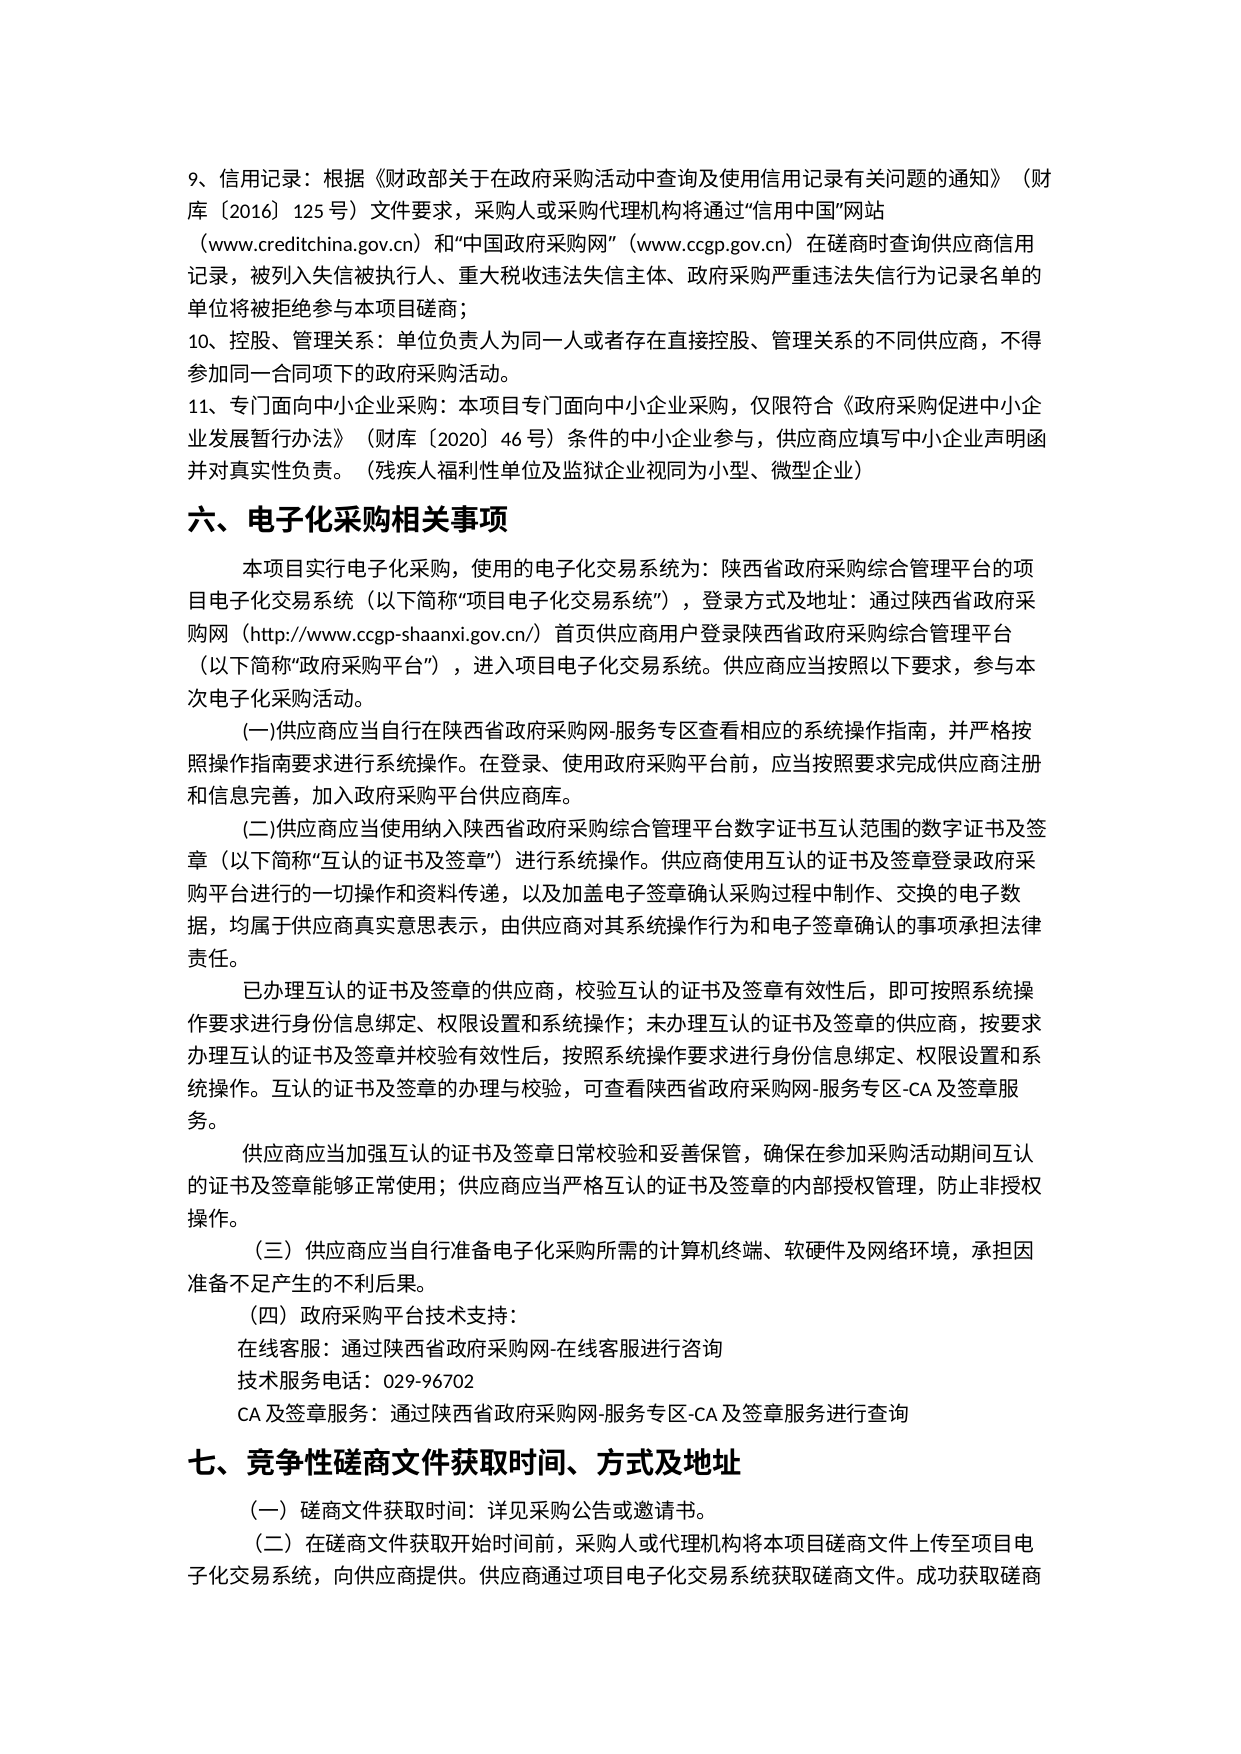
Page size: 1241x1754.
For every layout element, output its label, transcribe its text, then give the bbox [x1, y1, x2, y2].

text 六、电子化采购相关事项 [187, 487, 1053, 552]
text 已办理互认的证书及签章的供应商，校验互认的证书及签章有效性后，即可按照系统操作要求进行身份信息绑定、权限设置和系统操作；未办理互认的证书及签章的供应商，按要求办理互认的证书及签章并校验有效性后，按照系统操作要求进行身份信息绑定、权限设置和系统操作。互认的证书及签章的办理与校验，可查看陕西省政府采购网-服务专区-CA及签章服务。 [187, 974, 1053, 1137]
text （一）磋商文件获取时间：详见采购公告或邀请书。 [187, 1494, 1053, 1527]
text (一)供应商应当自行在陕西省政府采购网-服务专区查看相应的系统操作指南，并严格按照操作指南要求进行系统操作。在登录、使用政府采购平台前，应当按照要求完成供应商注册和信息完善，加入政府采购平台供应商库。 [187, 714, 1053, 812]
text 技术服务电话：029-96702 [187, 1364, 1053, 1397]
text 七、竞争性磋商文件获取时间、方式及地址 [187, 1429, 1053, 1494]
text （四）政府采购平台技术支持： [187, 1299, 1053, 1332]
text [187, 1527, 1053, 1592]
text （三）供应商应当自行准备电子化采购所需的计算机终端、软硬件及网络环境，承担因准备不足产生的不利后果。 [187, 1234, 1053, 1299]
text (二)供应商应当使用纳入陕西省政府采购综合管理平台数字证书互认范围的数字证书及签章（以下简称“互认的证书及签章”）进行系统操作。供应商使用互认的证书及签章登录政府采购平台进行的一切操作和资料传递，以及加盖电子签章确认采购过程中制作、交换的电子数据，均属于供应商真实意思表示，由供应商对其系统操作行为和电子签章确认的事项承担法律责任。 [187, 812, 1053, 974]
text 在线客服：通过陕西省政府采购网-在线客服进行咨询 [187, 1332, 1053, 1364]
text 10、控股、管理关系：单位负责人为同一人或者存在直接控股、管理关系的不同供应商，不得参加同一合同项下的政府采购活动。 [187, 324, 1053, 389]
text CA及签章服务：通过陕西省政府采购网-服务专区-CA及签章服务进行查询 [187, 1397, 1053, 1429]
text 11、专门面向中小企业采购：本项目专门面向中小企业采购，仅限符合《政府采购促进中小企业发展暂行办法》（财库〔2020〕46号）条件的中小企业参与，供应商应填写中小企业声明函并对真实性负责。（残疾人福利性单位及监狱企业视同为小型、微型企业） [187, 389, 1053, 487]
text 本项目实行电子化采购，使用的电子化交易系统为：陕西省政府采购综合管理平台的项目电子化交易系统（以下简称“项目电子化交易系统”），登录方式及地址：通过陕西省政府采购网（http://www.ccgp-shaanxi.gov.cn/）首页供应商用户登录陕西省政府采购综合管理平台（以下简称“政府采购平台”），进入项目电子化交易系统。供应商应当按照以下要求，参与本次电子化采购活动。 [187, 552, 1053, 714]
text 9、信用记录：根据《财政部关于在政府采购活动中查询及使用信用记录有关问题的通知》（财库〔2016〕125号）文件要求，采购人或采购代理机构将通过“信用中国”网站（www.creditchina.gov.cn）和“中国政府采购网”（www.ccgp.gov.cn）在磋商时查询供应商信用记录，被列入失信被执行人、重大税收违法失信主体、政府采购严重违法失信行为记录名单的单位将被拒绝参与本项目磋商； [187, 162, 1053, 324]
text 供应商应当加强互认的证书及签章日常校验和妥善保管，确保在参加采购活动期间互认的证书及签章能够正常使用；供应商应当严格互认的证书及签章的内部授权管理，防止非授权操作。 [187, 1137, 1053, 1234]
